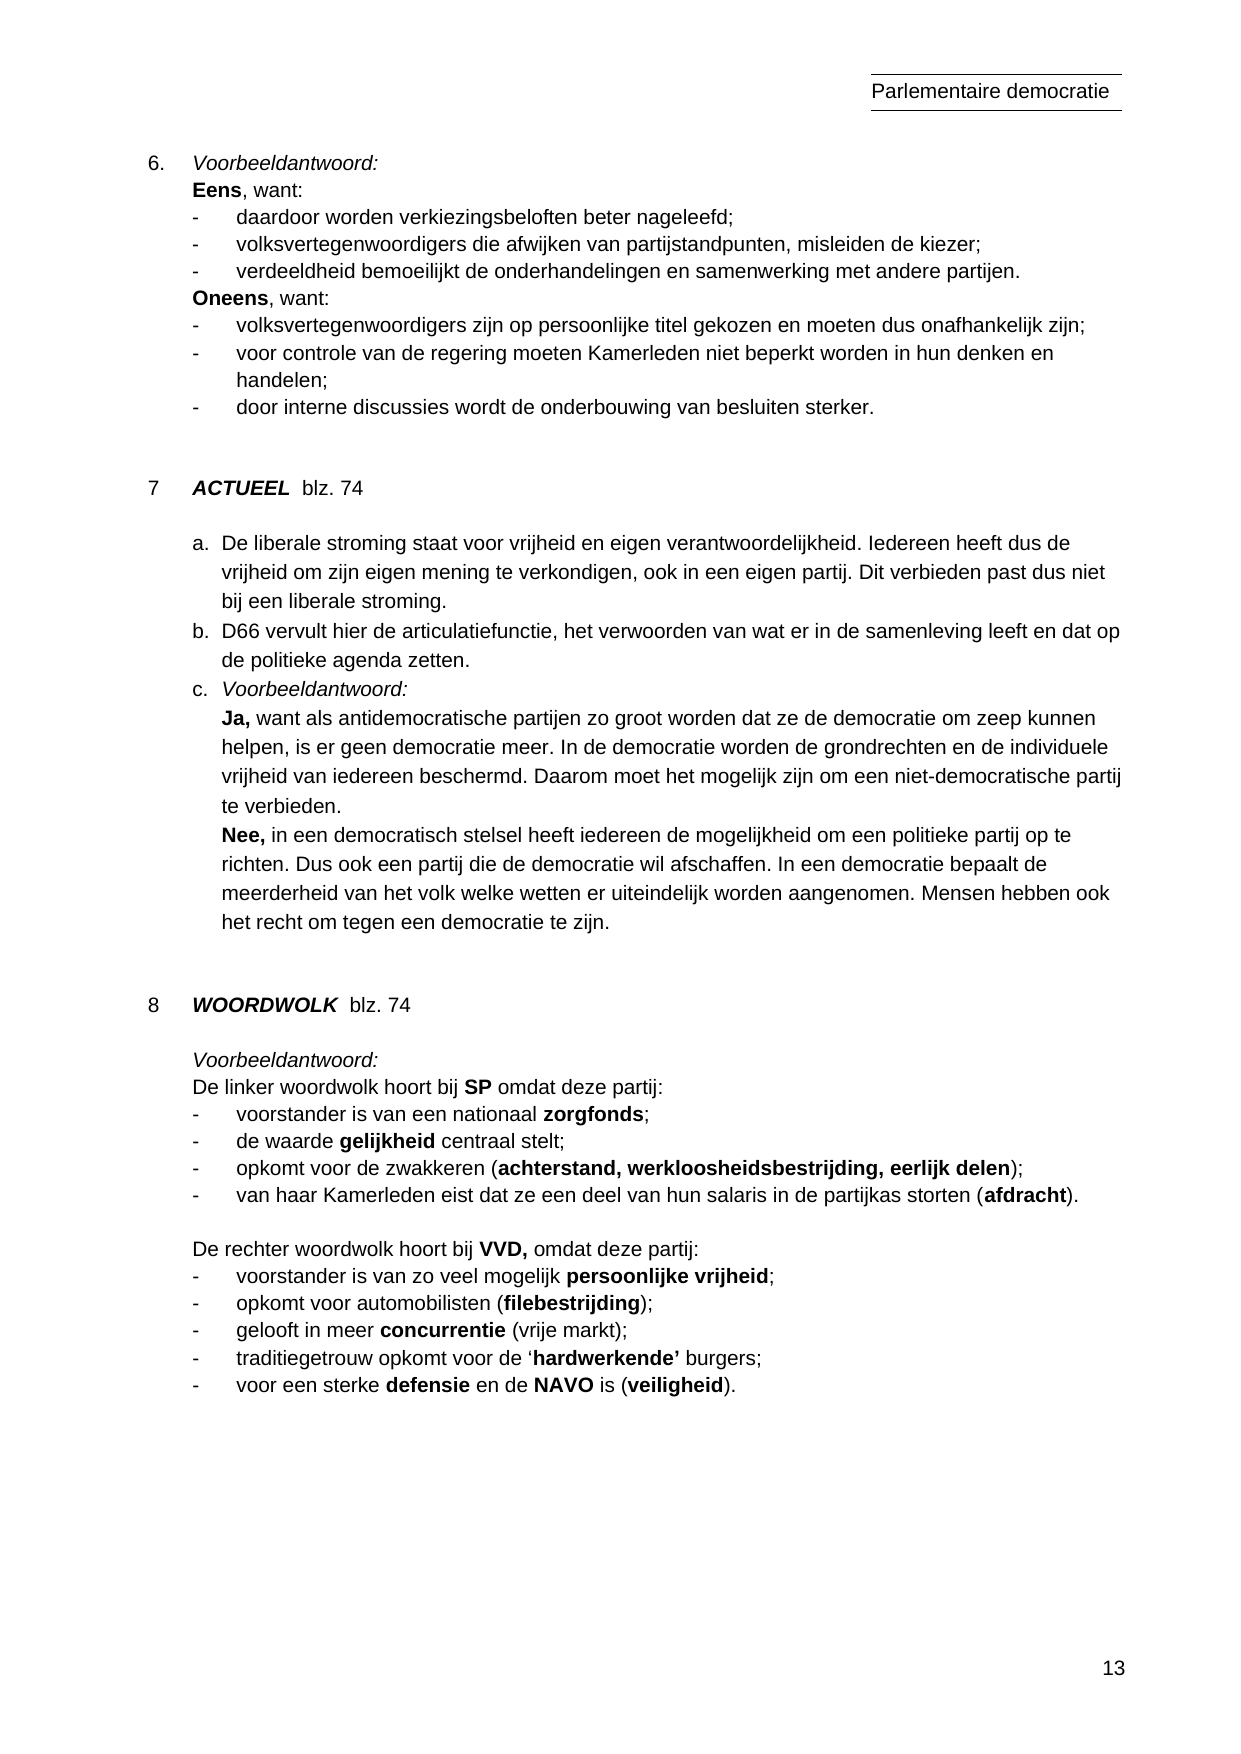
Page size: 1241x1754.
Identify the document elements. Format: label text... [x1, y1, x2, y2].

text - door interne discussies wordt de onderbouwing van besluiten sterker. [192, 391, 1125, 418]
text - opkomt voor de zwakkeren (achterstand, werkloosheidsbestrijding, eerlijk delen); [192, 1153, 1125, 1180]
text - volksvertegenwoordigers zijn op persoonlijke titel gekozen en moeten dus onafhankelijk zijn; [192, 310, 1125, 337]
text c. Voorbeeldantwoord: [192, 673, 1125, 702]
text a. De liberale stroming staat voor vrijheid en eigen verantwoordelijkheid. Iedereen heeft dus de vrijheid om zijn eigen mening te verkondigen, ook in een eigen partij. Dit verbieden past dus niet bij een liberale stroming. [192, 527, 1125, 615]
text 7 ACTUEEL blz. 74 [148, 473, 1125, 500]
text Voorbeeldantwoord: [192, 1044, 1125, 1071]
text - voor controle van de regering moeten Kamerleden niet beperkt worden in hun denken en handelen; [192, 337, 1125, 391]
text 6. Voorbeeldantwoord: [148, 148, 1125, 175]
text De rechter woordwolk hoort bij VVD, omdat deze partij: [192, 1234, 1125, 1261]
text - van haar Kamerleden eist dat ze een deel van hun salaris in de partijkas storten (afdracht). [192, 1180, 1125, 1207]
text Ja, want als antidemocratische partijen zo groot worden dat ze de democratie om zeep kunnen helpen, is er geen democratie meer. In de democratie worden de grondrechten en de individuele vrijheid van iedereen beschermd. Daarom moet het mogelijk zijn om een niet-democratische partij te verbieden. [221, 702, 1125, 819]
text Eens, want: [192, 175, 1125, 202]
text - voorstander is van een nationaal zorgfonds; [192, 1098, 1125, 1126]
text Nee, in een democratisch stelsel heeft iedereen de mogelijkheid om een politieke partij op te richten. Dus ook een partij die de democratie wil afschaffen. In een democratie bepaalt de meerderheid van het volk welke wetten er uiteindelijk worden aangenomen. Mensen hebben ook het recht om tegen een democratie te zijn. [221, 819, 1125, 936]
text - traditiegetrouw opkomt voor de ‘hardwerkende’ burgers; [192, 1342, 1125, 1369]
text - volksvertegenwoordigers die afwijken van partijstandpunten, misleiden de kiezer; [192, 229, 1125, 256]
text De linker woordwolk hoort bij SP omdat deze partij: [192, 1071, 1125, 1098]
text - opkomt voor automobilisten (filebestrijding); [192, 1288, 1125, 1315]
text - verdeeldheid bemoeilijkt de onderhandelingen en samenwerking met andere partijen. [192, 256, 1125, 283]
text Oneens, want: [192, 283, 1125, 310]
text - de waarde gelijkheid centraal stelt; [192, 1126, 1125, 1153]
text - voorstander is van zo veel mogelijk persoonlijke vrijheid; [192, 1261, 1125, 1288]
text - daardoor worden verkiezingsbeloften beter nageleefd; [192, 202, 1125, 229]
text 8 WOORDWOLK blz. 74 [148, 990, 1125, 1017]
text - gelooft in meer concurrentie (vrije markt); [192, 1315, 1125, 1342]
text - voor een sterke defensie en de NAVO is (veiligheid). [192, 1369, 1125, 1396]
text b. D66 vervult hier de articulatiefunctie, het verwoorden van wat er in de samenleving leeft en dat op de politieke agenda zetten. [192, 615, 1125, 673]
